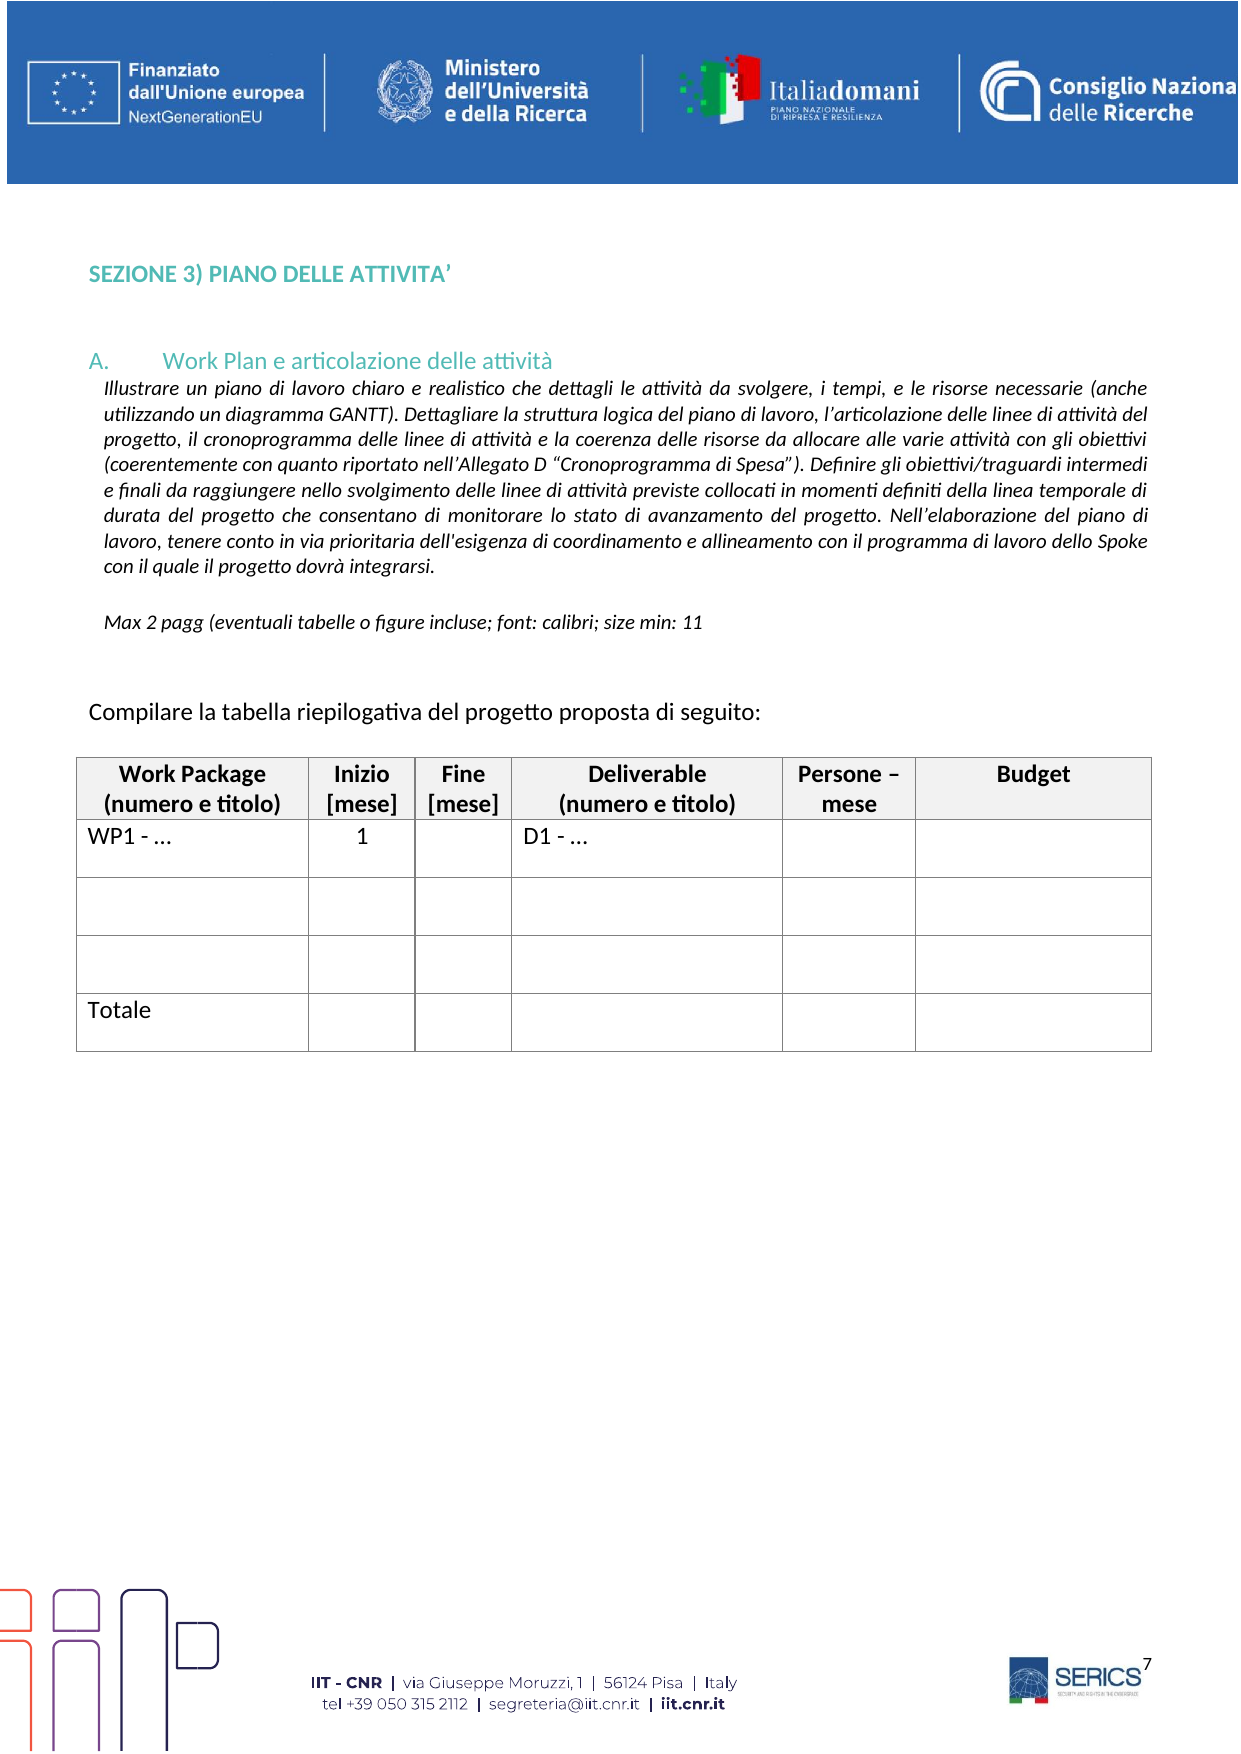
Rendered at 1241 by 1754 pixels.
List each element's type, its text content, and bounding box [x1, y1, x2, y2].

table_header Deliverable (numero e titolo) [512, 758, 782, 819]
table_cell [77, 878, 308, 935]
table_cell [916, 994, 1151, 1051]
table_cell [416, 936, 511, 993]
table_header Budget [916, 758, 1151, 819]
table_cell Totale [77, 994, 308, 1051]
picture [6, 0, 1238, 184]
table_header Work Package (numero e titolo) [77, 758, 308, 819]
table_cell D1 - … [512, 820, 782, 877]
table_cell [77, 936, 308, 993]
table_cell [512, 878, 782, 935]
table_cell [309, 994, 414, 1051]
table_cell [916, 936, 1151, 993]
table_cell [916, 878, 1151, 935]
table_cell [416, 994, 511, 1051]
text A. Work Plan e articolazione delle attività [89, 345, 1152, 375]
table_cell [309, 878, 414, 935]
table_header Persone – mese [783, 758, 915, 819]
table_cell [309, 936, 414, 993]
text SEZIONE 3) PIANO DELLE ATTIVITA’ [89, 258, 1152, 289]
table_header Inizio [mese] [309, 758, 414, 819]
table_cell [916, 820, 1151, 877]
table_cell [416, 820, 511, 877]
table_cell [416, 878, 511, 935]
table_header Fine [mese] [416, 758, 511, 819]
table_cell [783, 994, 915, 1051]
text Max 2 pagg (eventuali tabelle o figure incluse; font: calibri; size min: 11 [103, 609, 1152, 634]
picture [1006, 1652, 1145, 1709]
table_cell [783, 936, 915, 993]
text Illustrare un piano di lavoro chiaro e realistico che dettagli le attività da svolgere, i tempi, e le risorse necessarie (anche utilizzando un diagramma GANTT). Dettagliare la struttura logica del piano di lavoro, l’articolazione delle linee di attività del progetto, il cronoprogramma delle linee di attività e la coerenza delle risorse da allocare alle varie attività con gli obiettivi (coerentemente con quanto riportato nell’Allegato D “Cronoprogramma di Spesa”). Definire gli obiettivi/traguardi intermedi e finali da raggiungere nello svolgimento delle linee di attività previste collocati in momenti definiti della linea temporale di durata del progetto che consentano di monitorare lo stato di avanzamento del progetto. Nell’elaborazione del piano di lavoro, tenere conto in via prioritaria dell'esigenza di coordinamento e allineamento con il programma di lavoro dello Spoke con il quale il progetto dovrà integrarsi. [103, 375, 1152, 579]
table_cell [512, 994, 782, 1051]
table_cell [783, 820, 915, 877]
table_cell [512, 936, 782, 993]
table_cell [783, 878, 915, 935]
table_cell WP1 - … [77, 820, 308, 877]
text Compilare la tabella riepilogativa del progetto proposta di seguito: [89, 696, 1152, 726]
table_cell 1 [309, 820, 414, 877]
